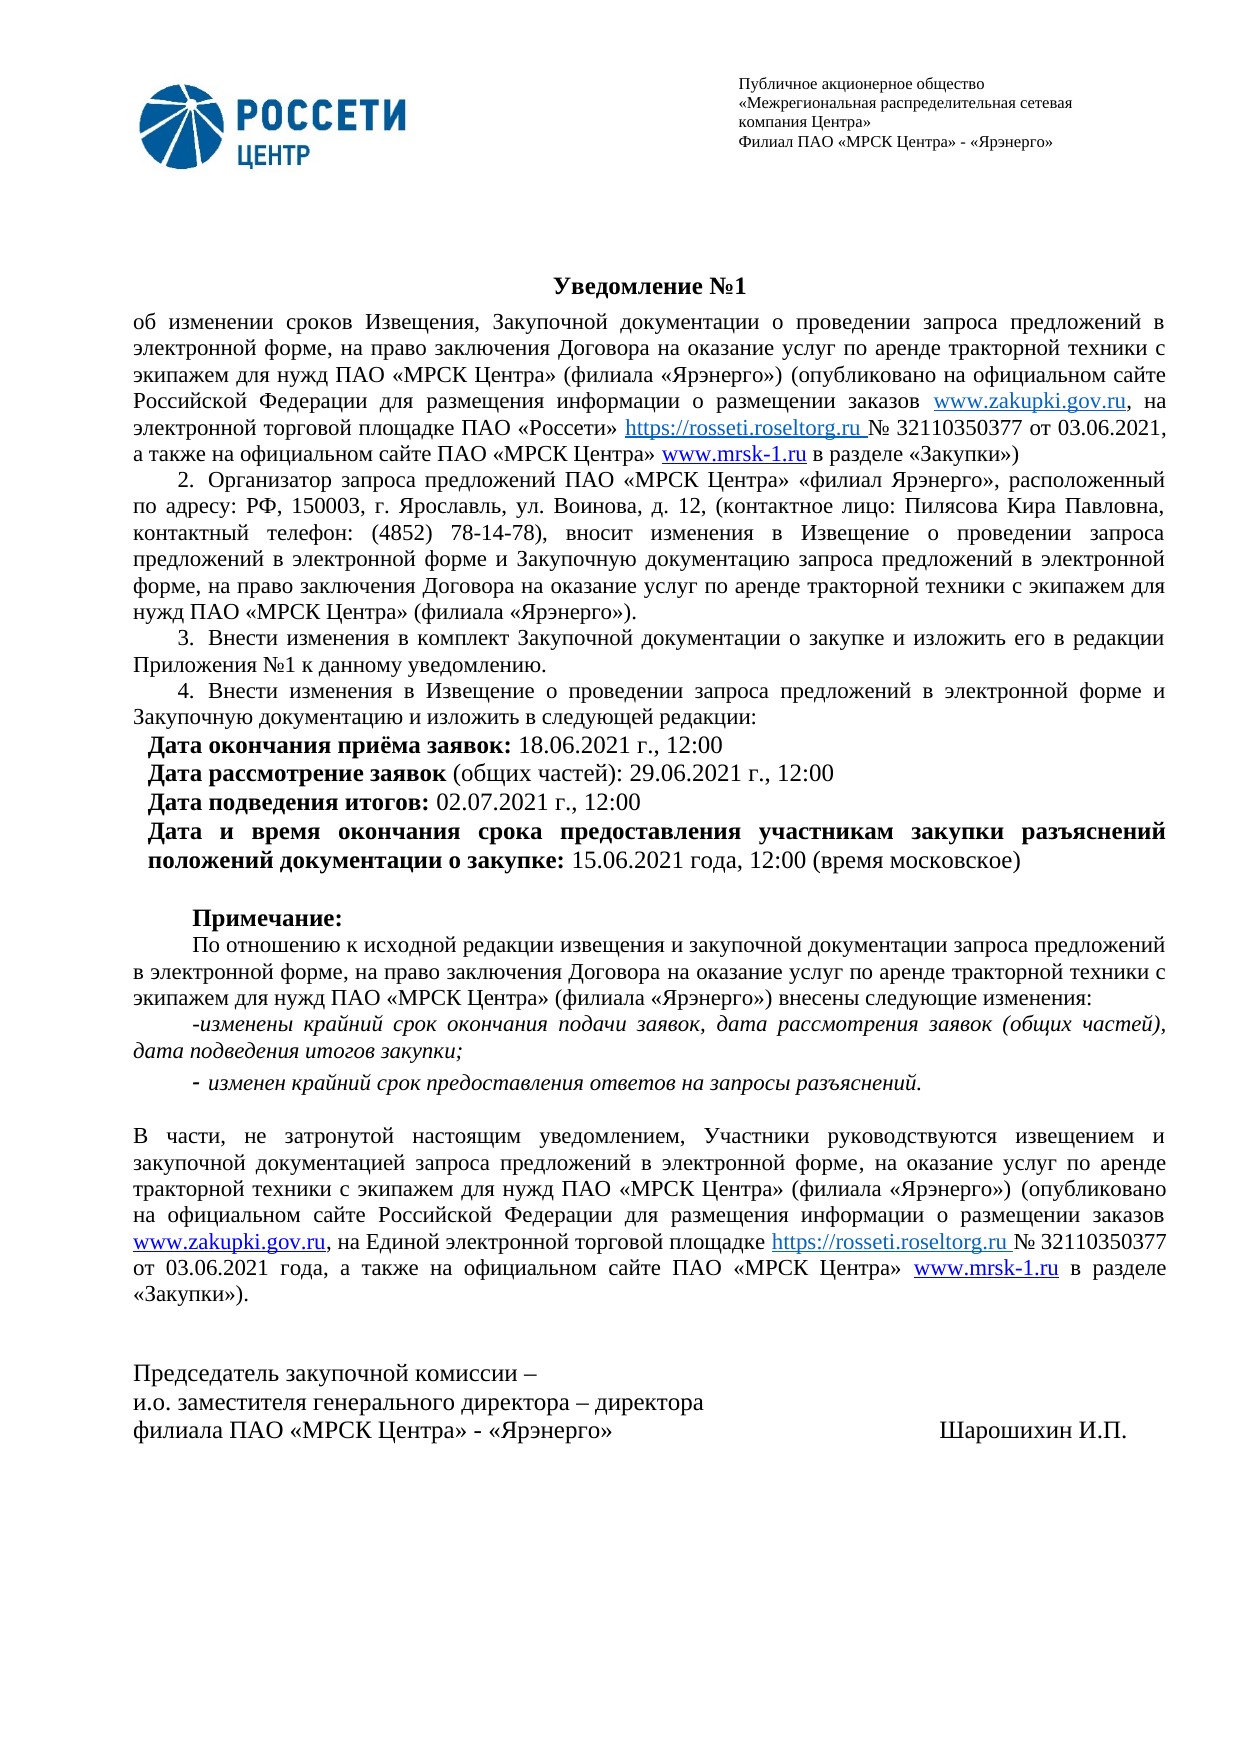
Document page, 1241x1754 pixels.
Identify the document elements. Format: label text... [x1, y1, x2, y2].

table_header [122, 74, 727, 271]
text об изменении сроков Извещения, Закупочной документации о проведении запроса предложений в электронной форме, на право заключения Договора на оказание услуг по аренде тракторной техники с экипажем для нужд ПАО «МРСК Центра» (филиала «Ярэнерго») (опубликовано на официальном сайте Российской Федерации для размещения информации о размещении заказов www.zakupki.gov.ru, на электронной торговой площадке ПАО «Россети» https://rosseti.roseltorg.ru № 32110350377 от 03.06.2021, а также на официальном сайте ПАО «МРСК Центра» www.mrsk-1.ru в разделе «Закупки») [133, 308, 1167, 466]
text Председатель закупочной комиссии – [133, 1358, 1167, 1387]
list Дата окончания приёма заявок: 18.06.2021 г., 12:00 [148, 730, 1167, 758]
text -изменены крайний срок окончания подачи заявок, дата рассмотрения заявок (общих частей), дата подведения итогов закупки; [133, 1011, 1167, 1063]
list Внести изменения в комплект Закупочной документации о закупке и изложить его в редакции Приложения №1 к данному уведомлению. [133, 624, 1167, 677]
list Дата подведения итогов: 02.07.2021 г., 12:00 [148, 787, 1167, 816]
text Уведомление №1 [133, 271, 1167, 299]
list Внести изменения в Извещение о проведении запроса предложений в электронной форме и Закупочную документацию и изложить в следующей редакции: [133, 677, 1167, 730]
list изменен крайний срок предоставления ответов на запросы разъяснений. [133, 1063, 1167, 1097]
text По отношению к исходной редакции извещения и закупочной документации запроса предложений в электронной форме, на право заключения Договора на оказание услуг по аренде тракторной техники с экипажем для нужд ПАО «МРСК Центра» (филиала «Ярэнерго») внесены следующие изменения: [133, 931, 1167, 1011]
list Дата рассмотрение заявок (общих частей): 29.06.2021 г., 12:00 [148, 758, 1167, 787]
list Примечание: [133, 903, 1167, 931]
text филиала ПАО «МРСК Центра» - «Ярэнерго» Шарошихин И.П. [133, 1416, 1167, 1444]
list Организатор запроса предложений ПАО «МРСК Центра» «филиал Ярэнерго», расположенный по адресу: РФ, 150003, г. Ярославль, ул. Воинова, д. 12, (контактное лицо: Пилясова Кира Павловна, контактный телефон: (4852) 78-14-78), вносит изменения в Извещение о проведении запроса предложений в электронной форме и Закупочную документацию запроса предложений в электронной форме, на право заключения Договора на оказание услуг по аренде тракторной техники с экипажем для нужд ПАО «МРСК Центра» (филиала «Ярэнерго»). [133, 466, 1167, 624]
text и.о. заместителя генерального директора – директора [133, 1387, 1167, 1416]
list Дата и время окончания срока предоставления участникам закупки разъяснений положений документации о закупке: 15.06.2021 года, 12:00 (время московское) [148, 816, 1167, 873]
text В части, не затронутой настоящим уведомлением, Участники руководствуются извещением и закупочной документацией запроса предложений в электронной форме, на оказание услуг по аренде тракторной техники с экипажем для нужд ПАО «МРСК Центра» (филиала «Ярэнерго») (опубликовано на официальном сайте Российской Федерации для размещения информации о размещении заказов www.zakupki.gov.ru, на Единой электронной торговой площадке https://rosseti.roseltorg.ru № 32110350377 от 03.06.2021 года, а также на официальном сайте ПАО «МРСК Центра» www.mrsk-1.ru в разделе «Закупки»). [133, 1122, 1167, 1307]
table_header Публичное акционерное общество «Межрегиональная распределительная сетевая компания Центра» Филиал ПАО «МРСК Центра» - «Ярэнерго» [727, 74, 1111, 271]
